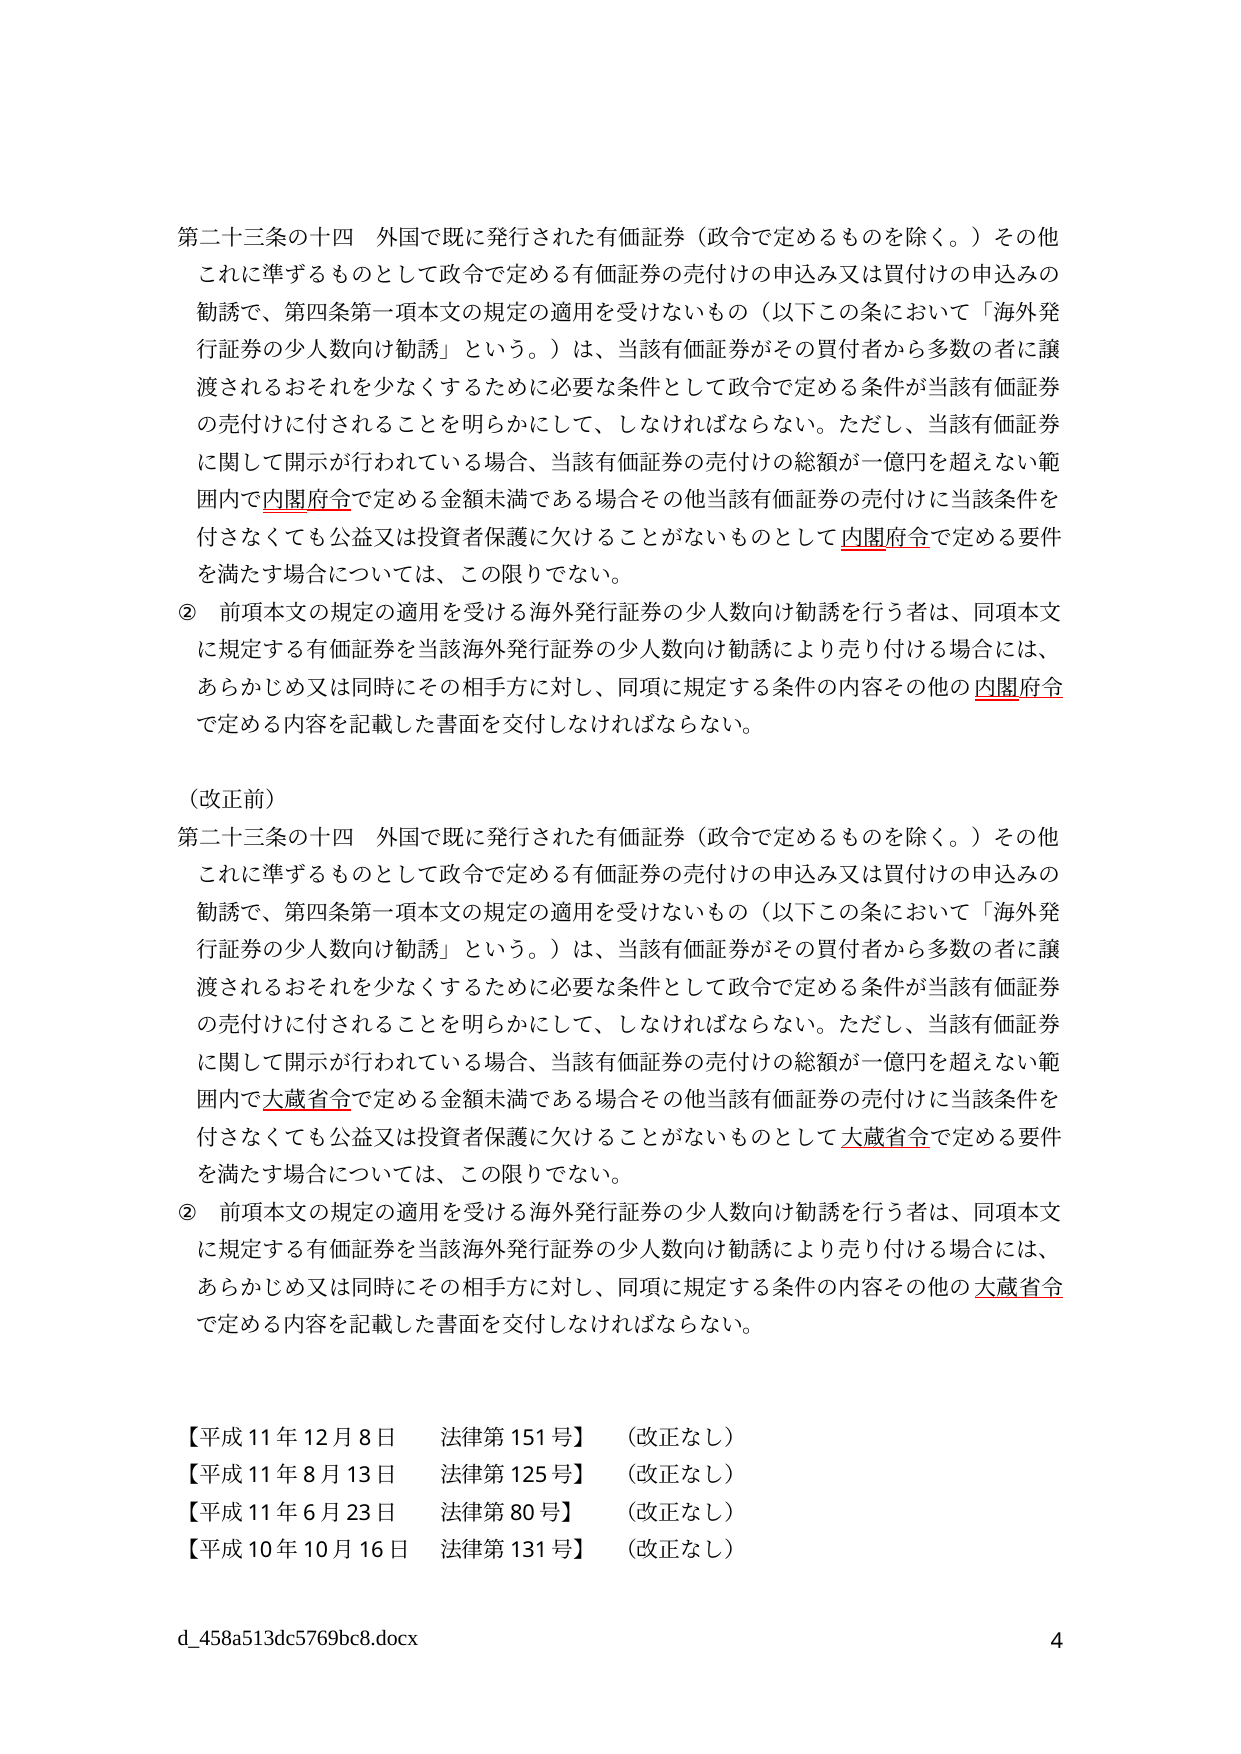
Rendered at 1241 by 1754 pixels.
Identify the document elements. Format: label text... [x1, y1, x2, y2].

text 【平成11年12月8日 法律第151号】 （改正なし） [177, 1417, 1063, 1454]
text （改正前） [177, 779, 1063, 817]
text 第二十三条の十四 外国で既に発行された有価証券（政令で定めるものを除く。）その他これに準ずるものとして政令で定める有価証券の売付けの申込み又は買付けの申込みの勧誘で、第四条第一項本文の規定の適用を受けないもの（以下この条において「海外発行証券の少人数向け勧誘」という。）は、当該有価証券がその買付者から多数の者に譲渡されるおそれを少なくするために必要な条件として政令で定める条件が当該有価証券の売付けに付されることを明らかにして、しなければならない。ただし、当該有価証券に関して開示が行われている場合、当該有価証券の売付けの総額が一億円を超えない範囲内で大蔵省令で定める金額未満である場合その他当該有価証券の売付けに当該条件を付さなくても公益又は投資者保護に欠けることがないものとして大蔵省令で定める要件を満たす場合については、この限りでない。 [177, 817, 1063, 1192]
text 第二十三条の十四 外国で既に発行された有価証券（政令で定めるものを除く。）その他これに準ずるものとして政令で定める有価証券の売付けの申込み又は買付けの申込みの勧誘で、第四条第一項本文の規定の適用を受けないもの（以下この条において「海外発行証券の少人数向け勧誘」という。）は、当該有価証券がその買付者から多数の者に譲渡されるおそれを少なくするために必要な条件として政令で定める条件が当該有価証券の売付けに付されることを明らかにして、しなければならない。ただし、当該有価証券に関して開示が行われている場合、当該有価証券の売付けの総額が一億円を超えない範囲内で内閣府令で定める金額未満である場合その他当該有価証券の売付けに当該条件を付さなくても公益又は投資者保護に欠けることがないものとして内閣府令で定める要件を満たす場合については、この限りでない。 [177, 217, 1063, 592]
text 【平成11年6月23日 法律第80号】 （改正なし） [177, 1492, 1063, 1529]
text 【平成10年10月16日 法律第131号】 （改正なし） [177, 1529, 1063, 1567]
text ② 前項本文の規定の適用を受ける海外発行証券の少人数向け勧誘を行う者は、同項本文に規定する有価証券を当該海外発行証券の少人数向け勧誘により売り付ける場合には、あらかじめ又は同時にその相手方に対し、同項に規定する条件の内容その他の大蔵省令で定める内容を記載した書面を交付しなければならない。 [177, 1192, 1063, 1342]
text ② 前項本文の規定の適用を受ける海外発行証券の少人数向け勧誘を行う者は、同項本文に規定する有価証券を当該海外発行証券の少人数向け勧誘により売り付ける場合には、あらかじめ又は同時にその相手方に対し、同項に規定する条件の内容その他の内閣府令で定める内容を記載した書面を交付しなければならない。 [177, 592, 1063, 742]
text 【平成11年8月13日 法律第125号】 （改正なし） [177, 1454, 1063, 1492]
